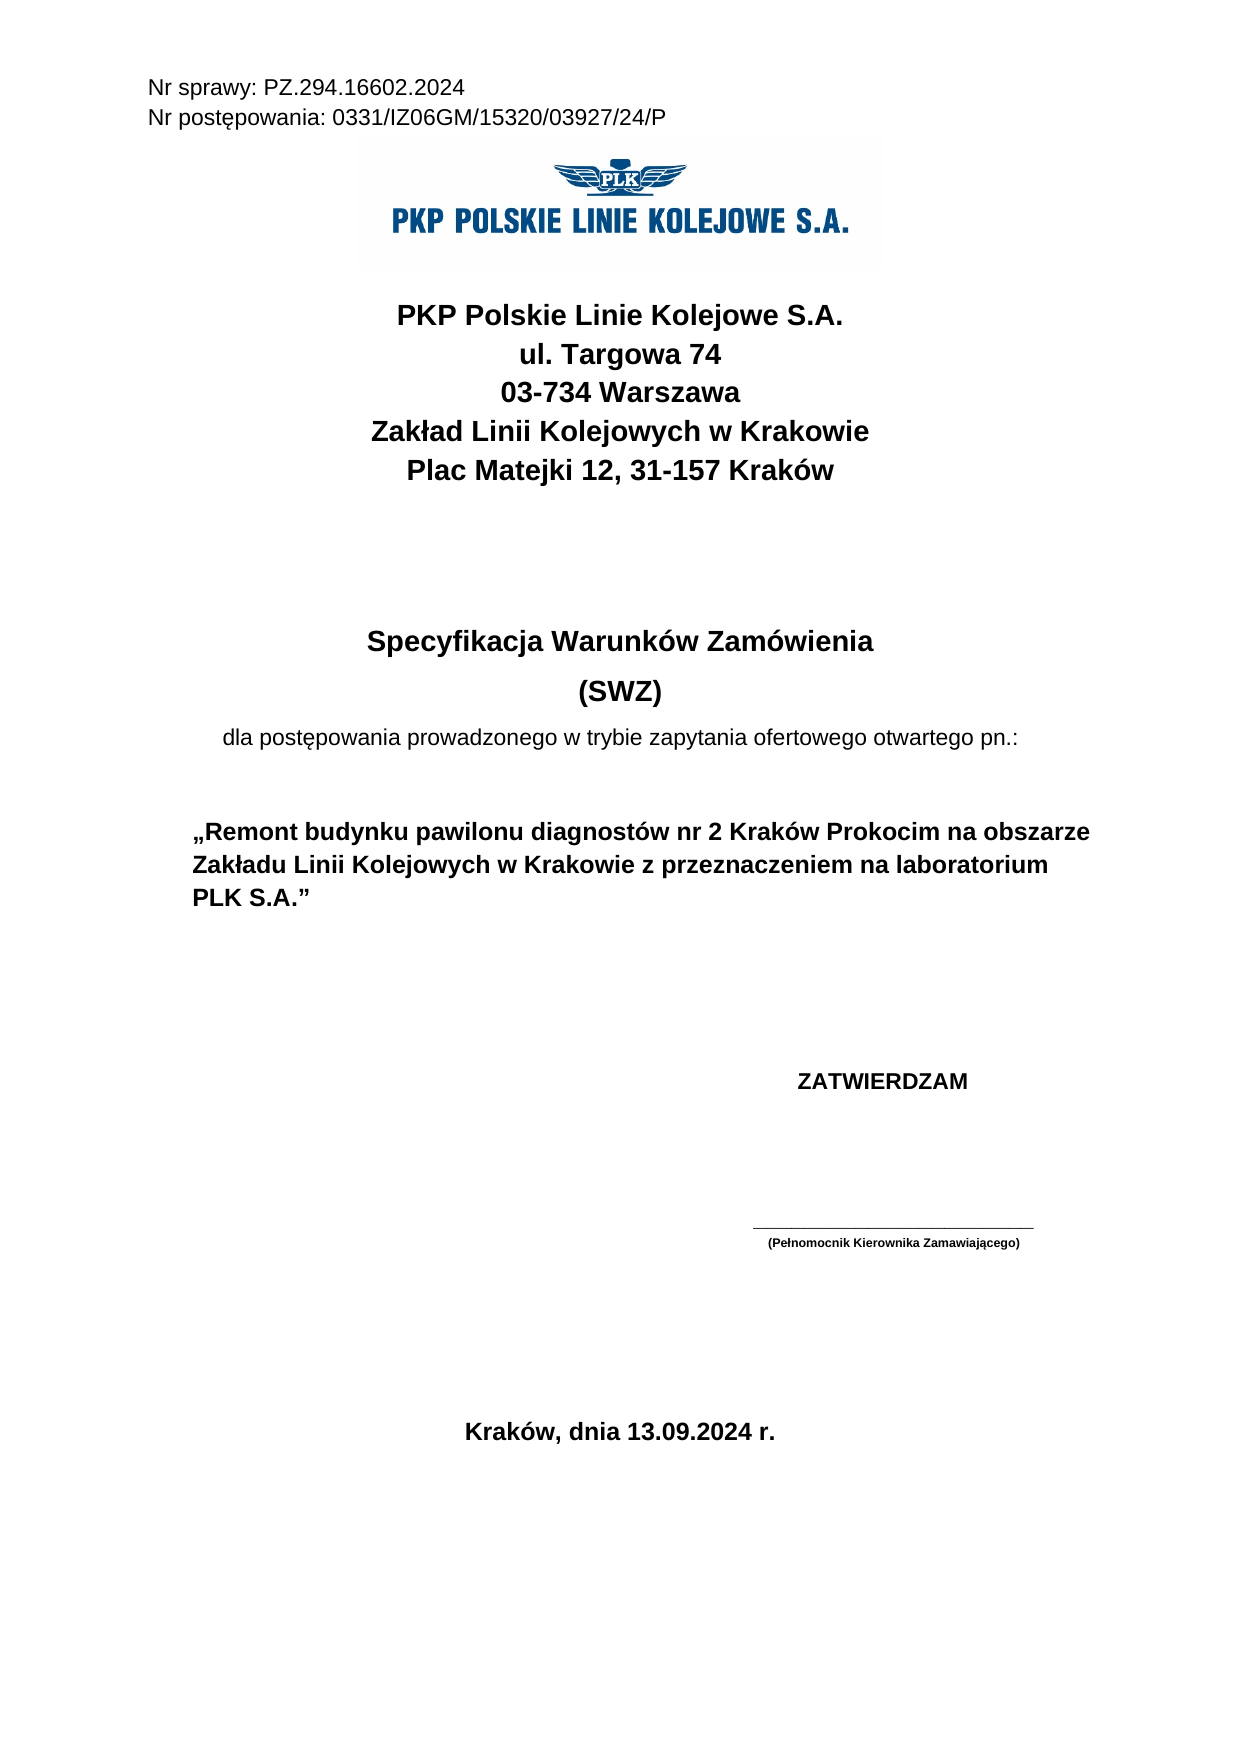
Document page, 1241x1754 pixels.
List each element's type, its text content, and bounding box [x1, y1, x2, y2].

text (Pełnomocnik Kierownika Zamawiającego) [768, 1235, 1093, 1250]
text Plac Matejki 12, 31-157 Kraków [148, 452, 1093, 486]
text ul. Targowa 74 [148, 337, 1093, 370]
text Nr sprawy: PZ.294.16602.2024 [148, 74, 1093, 100]
text (SWZ) [148, 674, 1093, 707]
picture [357, 134, 883, 270]
text 03-734 Warszawa [148, 375, 1093, 409]
text dla postępowania prowadzonego w trybie zapytania ofertowego otwartego pn.: [148, 724, 1093, 751]
text Zakład Linii Kolejowych w Krakowie [148, 414, 1093, 447]
text Nr postępowania: 0331/IZ06GM/15320/03927/24/P [148, 104, 1093, 130]
text ZATWIERDZAM [797, 1068, 1093, 1094]
text PKP Polskie Linie Kolejowe S.A. [148, 298, 1093, 332]
text Kraków, dnia 13.09.2024 r. [148, 1417, 1093, 1446]
text „Remont budynku pawilonu diagnostów nr 2 Kraków Prokocim na obszarze Zakładu Linii Kolejowych w Krakowie z przeznaczeniem na laboratorium PLK S.A.” [192, 817, 1093, 912]
text Specyfikacja Warunków Zamówienia [148, 623, 1093, 657]
text ______________________ [753, 1205, 1093, 1232]
